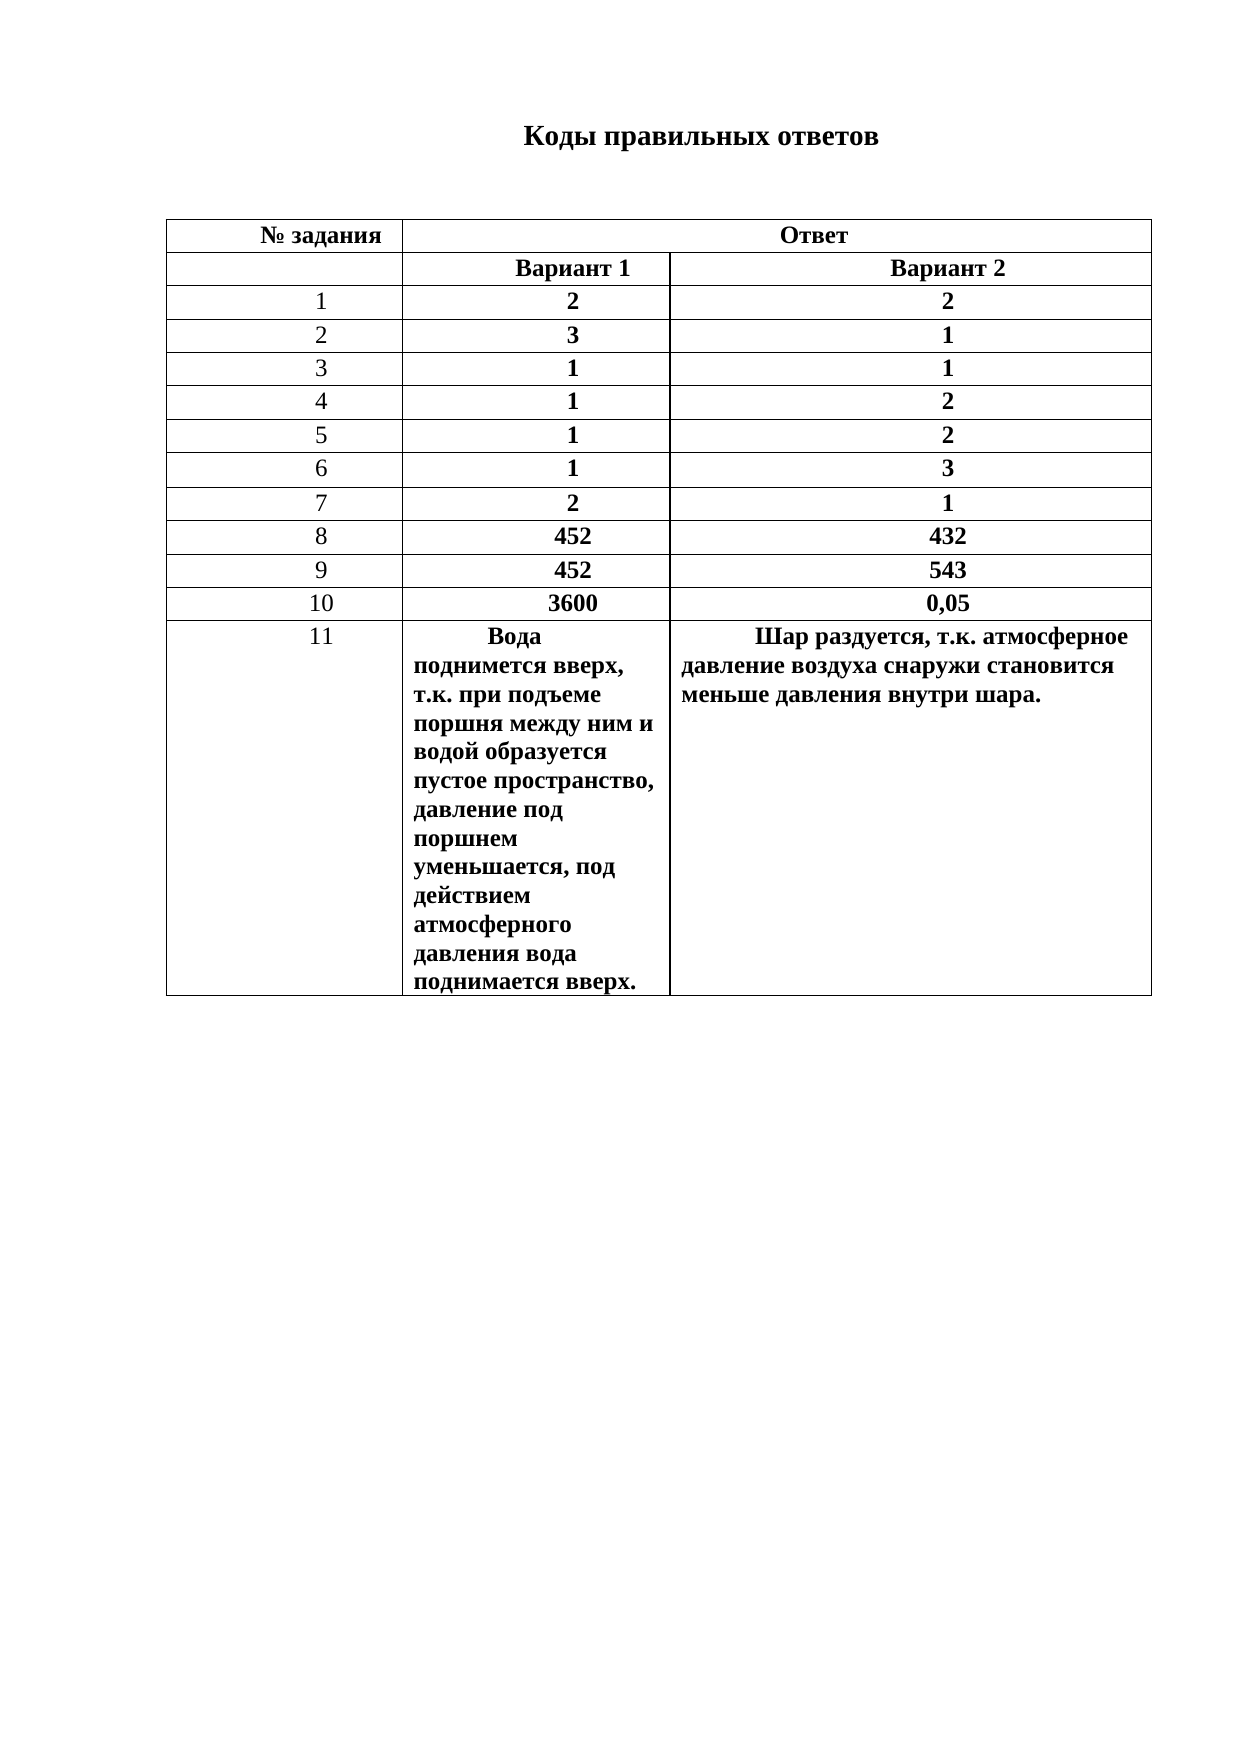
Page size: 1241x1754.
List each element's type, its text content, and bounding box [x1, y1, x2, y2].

table_cell 2 [167, 320, 402, 352]
table_cell 4 [167, 386, 402, 419]
table_cell 1 [671, 353, 1151, 385]
table_cell 3600 [403, 588, 669, 620]
table_header Ответ [403, 220, 1151, 252]
table_cell Шар раздуется, т.к. атмосферное давление воздуха снаружи становится меньше давления внутри шара. [671, 621, 1151, 995]
table_cell 3 [167, 353, 402, 385]
table_cell Вариант 1 [403, 253, 669, 285]
table_cell [167, 253, 402, 285]
table_cell 3 [403, 320, 669, 352]
table_cell 2 [403, 488, 669, 520]
table_cell 11 [167, 621, 402, 995]
table_cell 1 [403, 453, 669, 487]
table_cell 10 [167, 588, 402, 620]
text Коды правильных ответов [177, 118, 1152, 152]
table_cell 3 [671, 453, 1151, 487]
table_cell 452 [403, 521, 669, 554]
table_cell 1 [403, 386, 669, 419]
table_header № задания [167, 220, 402, 252]
table_cell 1 [671, 320, 1151, 352]
table_cell 9 [167, 555, 402, 587]
table_cell 0,05 [671, 588, 1151, 620]
table_cell 452 [403, 555, 669, 587]
table_cell 7 [167, 488, 402, 520]
table_cell Вариант 2 [671, 253, 1151, 285]
table_cell 2 [671, 286, 1151, 319]
table_cell 432 [671, 521, 1151, 554]
table_cell 2 [671, 420, 1151, 452]
table_cell 1 [403, 353, 669, 385]
table_cell 1 [403, 420, 669, 452]
table_cell 1 [671, 488, 1151, 520]
table_cell 6 [167, 453, 402, 487]
table_cell 543 [671, 555, 1151, 587]
table_cell 2 [403, 286, 669, 319]
table_cell 8 [167, 521, 402, 554]
table_cell 1 [167, 286, 402, 319]
table_cell 5 [167, 420, 402, 452]
table_cell Вода поднимется вверх, т.к. при подъеме поршня между ним и водой образуется пустое пространство, давление под поршнем уменьшается, под действием атмосферного давления вода поднимается вверх. [403, 621, 669, 995]
table_cell 2 [671, 386, 1151, 419]
